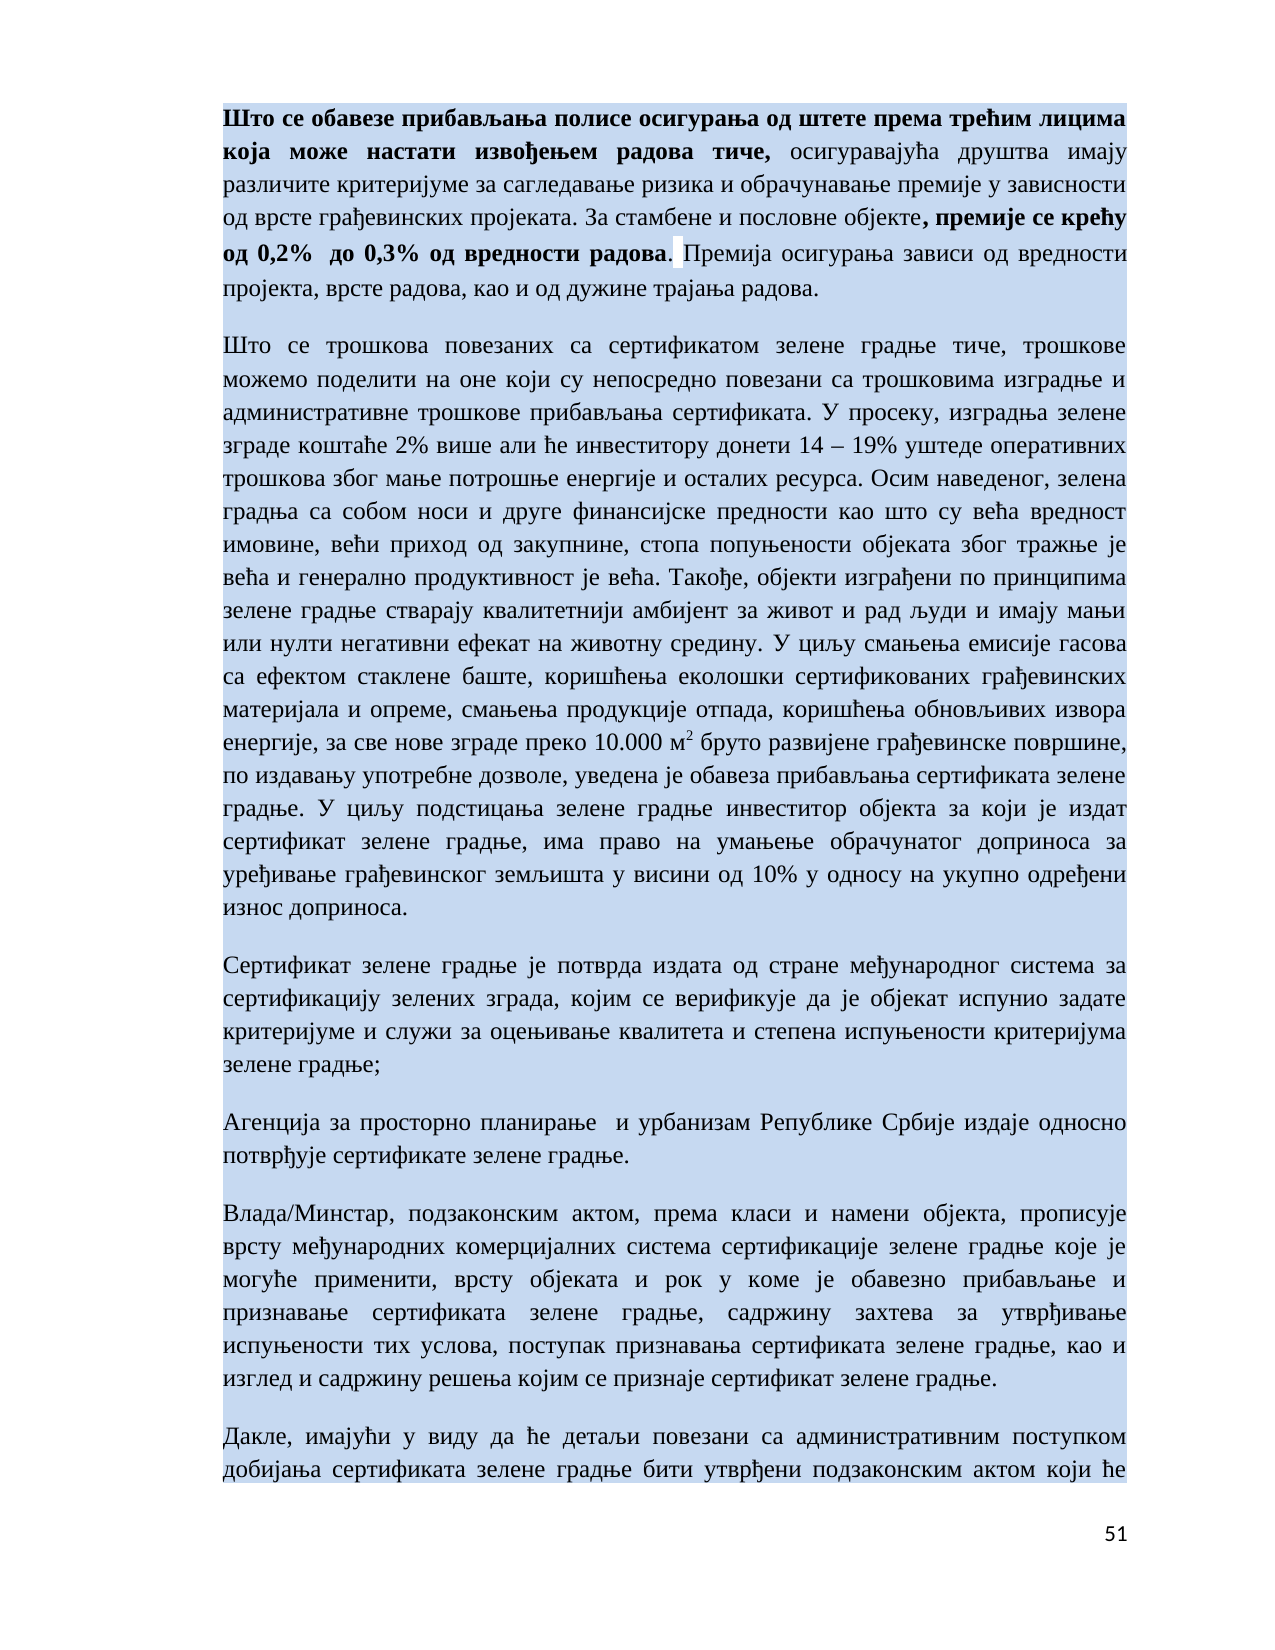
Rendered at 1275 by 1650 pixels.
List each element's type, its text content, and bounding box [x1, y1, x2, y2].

text Агенција за просторно планирање и урбанизам Републике Србије издаје односно потврђује сертификате зелене градње. [223, 1107, 1127, 1169]
text Што се трошкова повезаних са сертификатом зелене градње тиче, трошкове можемо поделити на оне који су непосредно повезани са трошковима изградње и административне трошкове прибављања сертификата. У просеку, изградња зелене зграде коштаће 2% више али ће инвеститору донети 14 – 19% уштеде оперативних трошкова због мање потрошње енергије и осталих ресурса. Осим наведеног, зелена градња са собом носи и друге финансијске предности као што су већа вредност имовине, већи приход од закупнине, стопа попуњености објеката због тражње је већа и генерално продуктивност је већа. Такође, објекти изграђени по принципима зелене градње стварају квалитетнији амбијент за живот и рад људи и имају мањи или нулти негативни ефекат на животну средину. У циљу смањења емисије гасова са ефектом стаклене баште, коришћења еколошки сертификованих грађевинских материјала и опреме, смањења продукције отпада, коришћења обновљивих извора енергије, за све нове зграде преко 10.000 м2 бруто развијене грађевинске површине, по издавању употребне дозволе, уведена је обавеза прибављања сертификата зелене градње. У циљу подстицања зелене градње инвеститор објекта за који је издат сертификат зелене градње, има право на умањење обрачунатог доприноса за уређивање грађевинског земљишта у висини од 10% у односу на укупно одређени износ доприноса. [223, 331, 1127, 921]
text Владa/Минстар, подзаконским актом, према класи и намени објекта, прописује врсту међународних комерцијалних система сертификације зелене градње које је могуће применити, врсту објеката и рок у коме је обавезно прибављање и признавање сертификата зелене градње, садржину захтева за утврђивање испуњености тих услова, поступак признавања сертификата зелене градње, као и изглед и садржину решења којим се признаје сертификат зелене градње. [223, 1198, 1127, 1392]
text Сертификат зелене градње је потврда издата од стране међународног система за сертификацију зелених зграда, којим се верификује да је објекат испунио задате критеријуме и служи за оцењивање квалитета и степена испуњености критеријума зелене градње; [223, 950, 1127, 1078]
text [223, 1421, 1127, 1483]
text Што се обавезе прибављања полисе осигурања од штете према трећим лицима која може настати извођењем радова тиче, осигуравајућа друштва имају различите критеријуме за сагледавање ризика и обрачунавање премије у зависности од врсте грађевинских пројеката. За стамбене и пословне објекте, премије се крећу од 0,2% до 0,3% од вредности радова. Премија осигурања зависи од вредности пројекта, врсте радова, као и од дужине трајања радова. [223, 103, 1127, 301]
